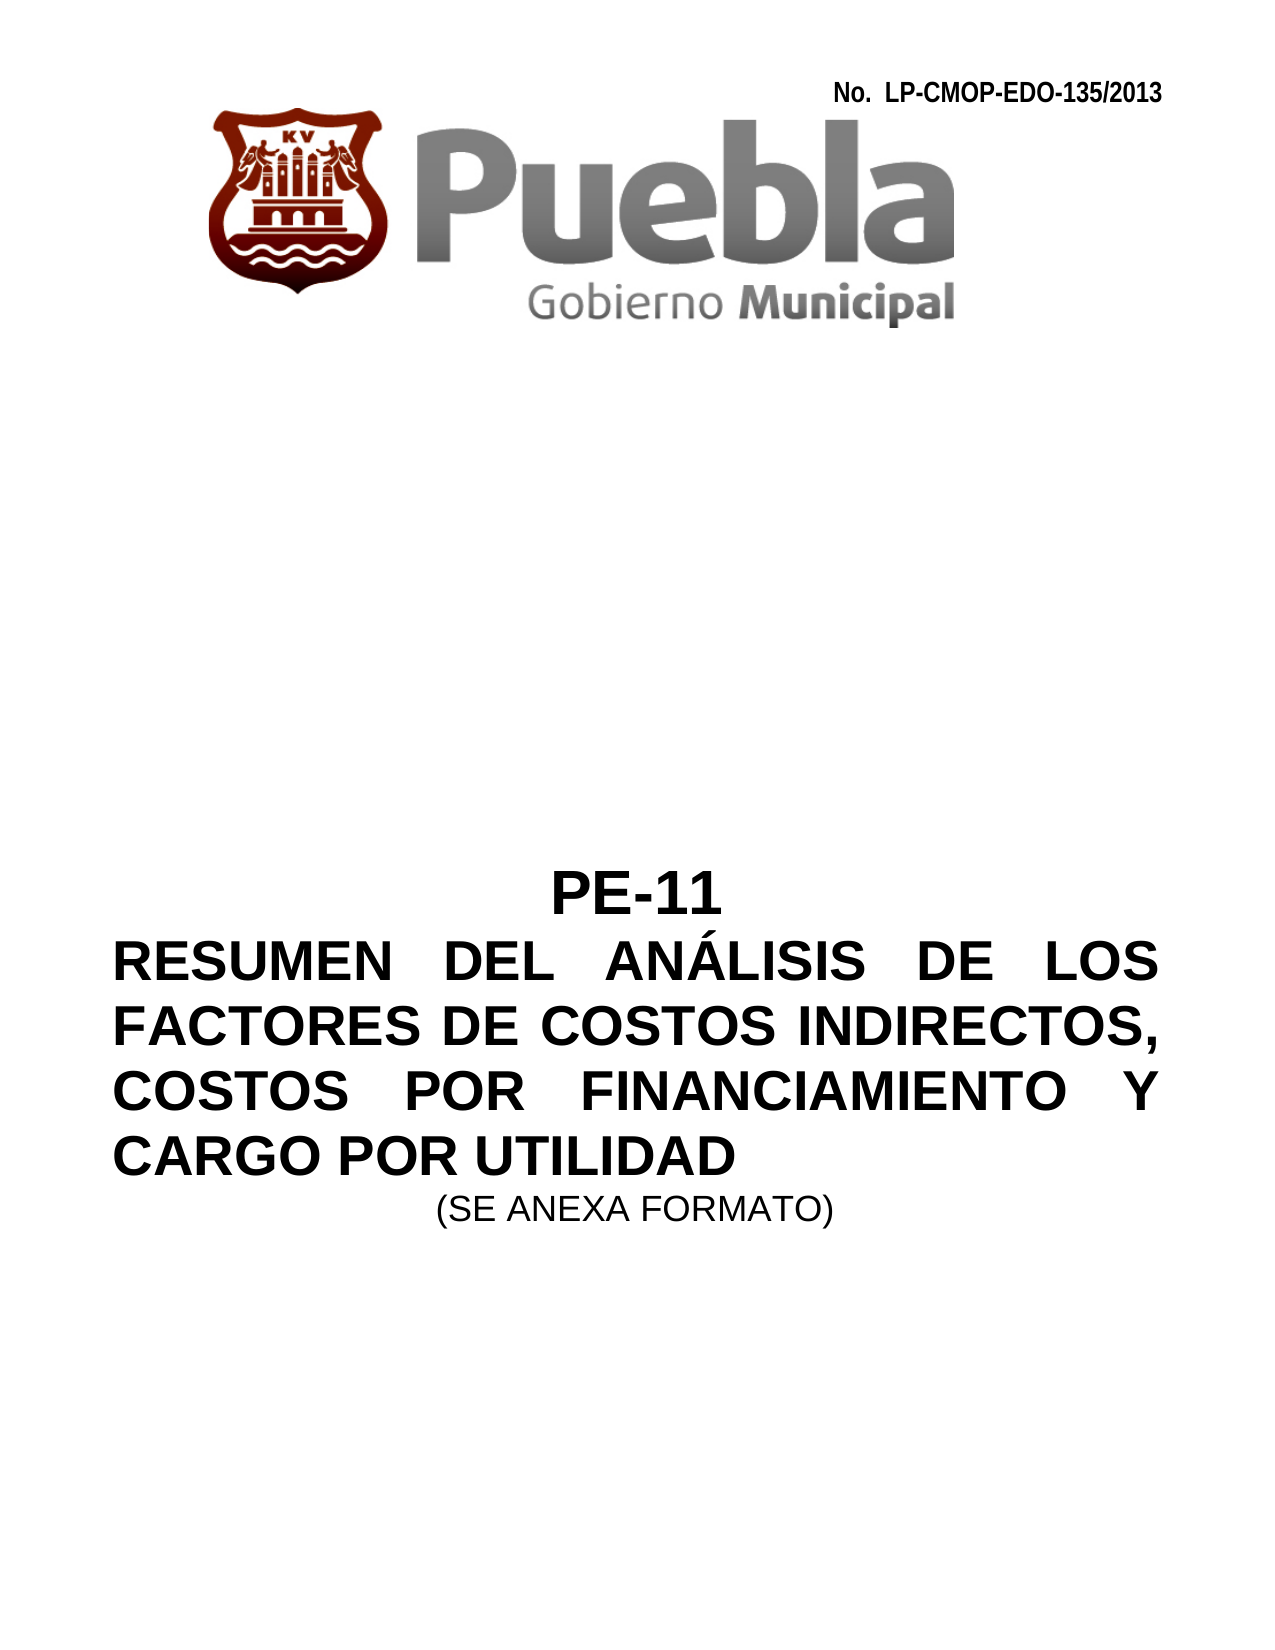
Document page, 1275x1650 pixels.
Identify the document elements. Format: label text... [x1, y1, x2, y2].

text RESUMEN DEL ANÁLISIS DE LOS FACTORES DE COSTOS INDIRECTOS, COSTOS POR FINANCIAMIENTO Y CARGO POR UTILIDAD [112, 928, 1161, 1187]
text PE-11 [112, 856, 1161, 928]
picture [208, 108, 954, 328]
text (SE ANEXA FORMATO) [112, 1187, 1161, 1229]
